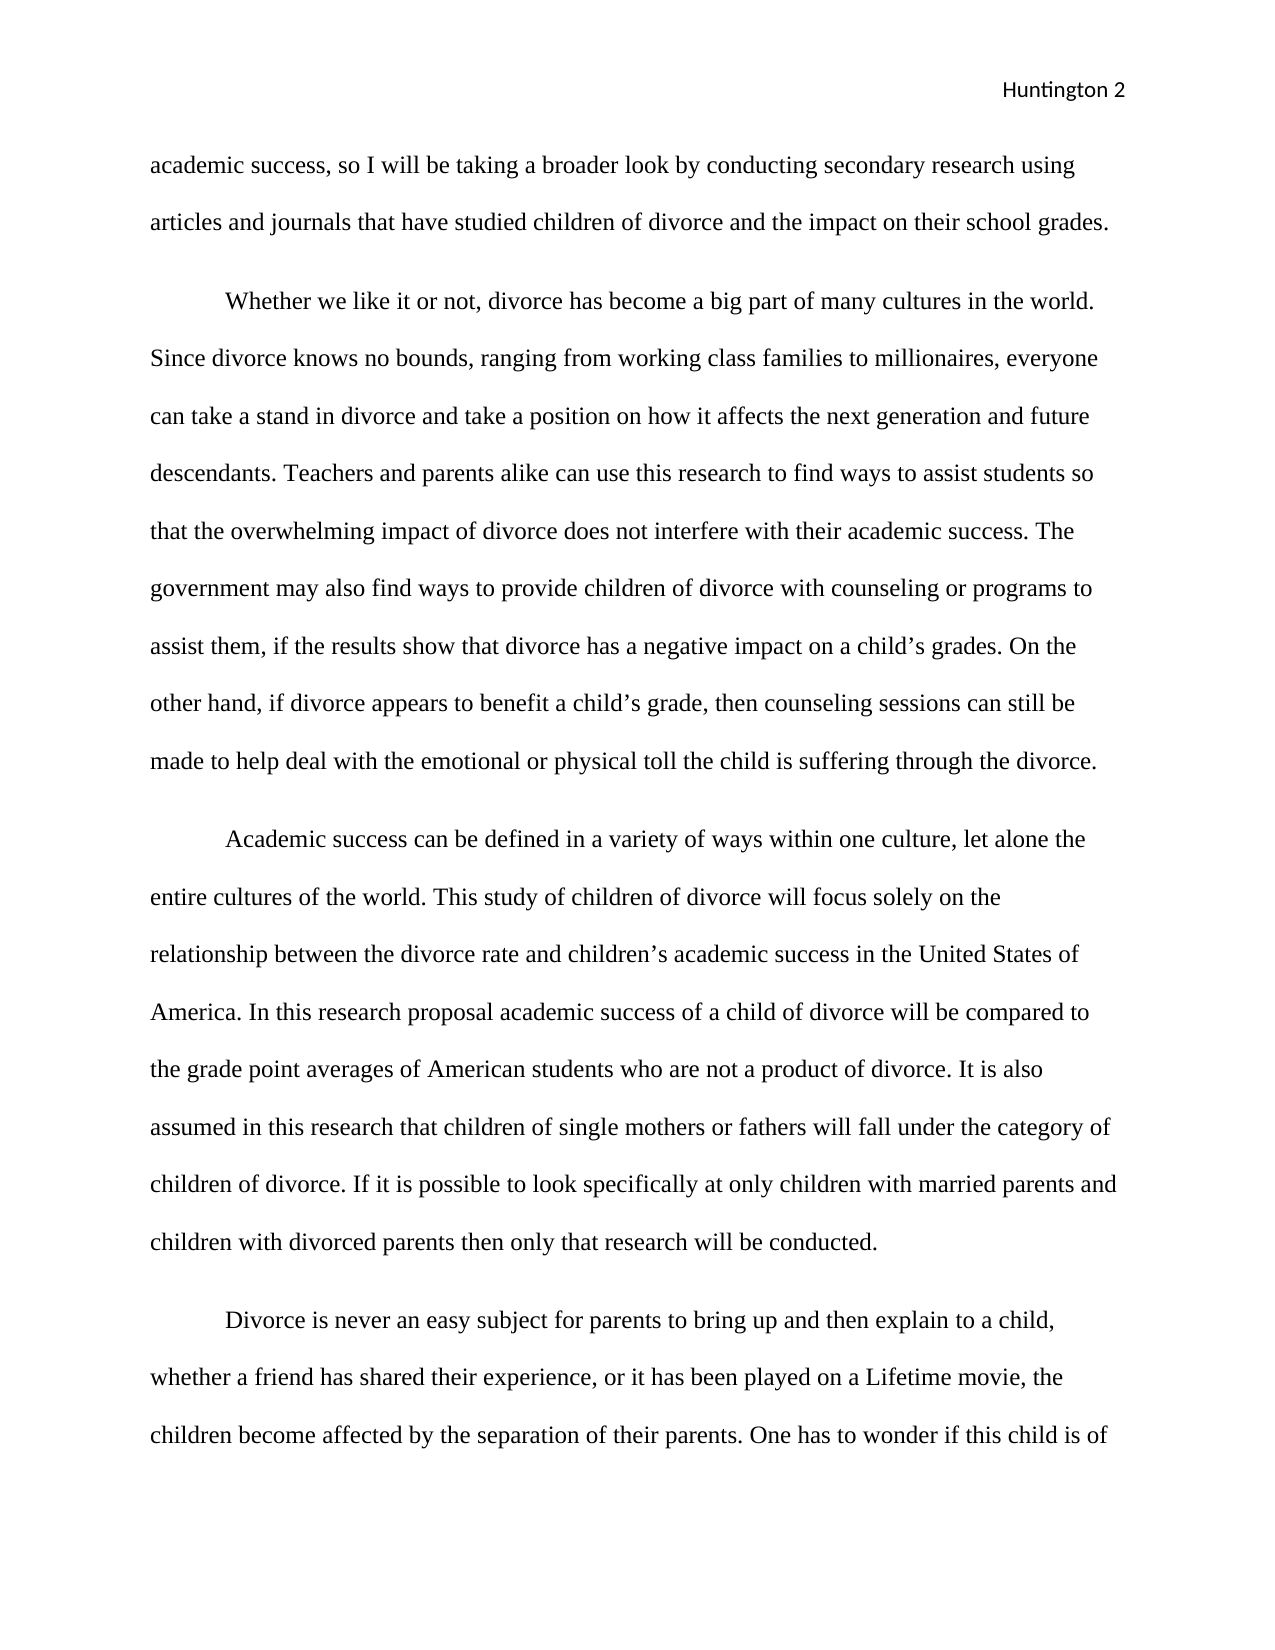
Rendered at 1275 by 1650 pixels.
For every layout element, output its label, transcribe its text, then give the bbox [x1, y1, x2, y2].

text Academic success can be defined in a variety of ways within one culture, let alone the entire cultures of the world. This study of children of divorce will focus solely on the relationship between the divorce rate and children’s academic success in the United States of America. In this research proposal academic success of a child of divorce will be compared to the grade point averages of American students who are not a product of divorce. It is also assumed in this research that children of single mothers or fathers will fall under the category of children of divorce. If it is possible to look specifically at only children with married parents and children with divorced parents then only that research will be conducted. [150, 824, 1125, 1255]
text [150, 1305, 1125, 1449]
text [150, 150, 1125, 236]
text Whether we like it or not, divorce has become a big part of many cultures in the world. Since divorce knows no bounds, ranging from working class families to millionaires, everyone can take a stand in divorce and take a position on how it affects the next generation and future descendants. Teachers and parents alike can use this research to find ways to assist students so that the overwhelming impact of divorce does not interfere with their academic success. The government may also find ways to provide children of divorce with counseling or programs to assist them, if the results show that divorce has a negative impact on a child’s grades. On the other hand, if divorce appears to benefit a child’s grade, then counseling sessions can still be made to help deal with the emotional or physical toll the child is suffering through the divorce. [150, 286, 1125, 774]
